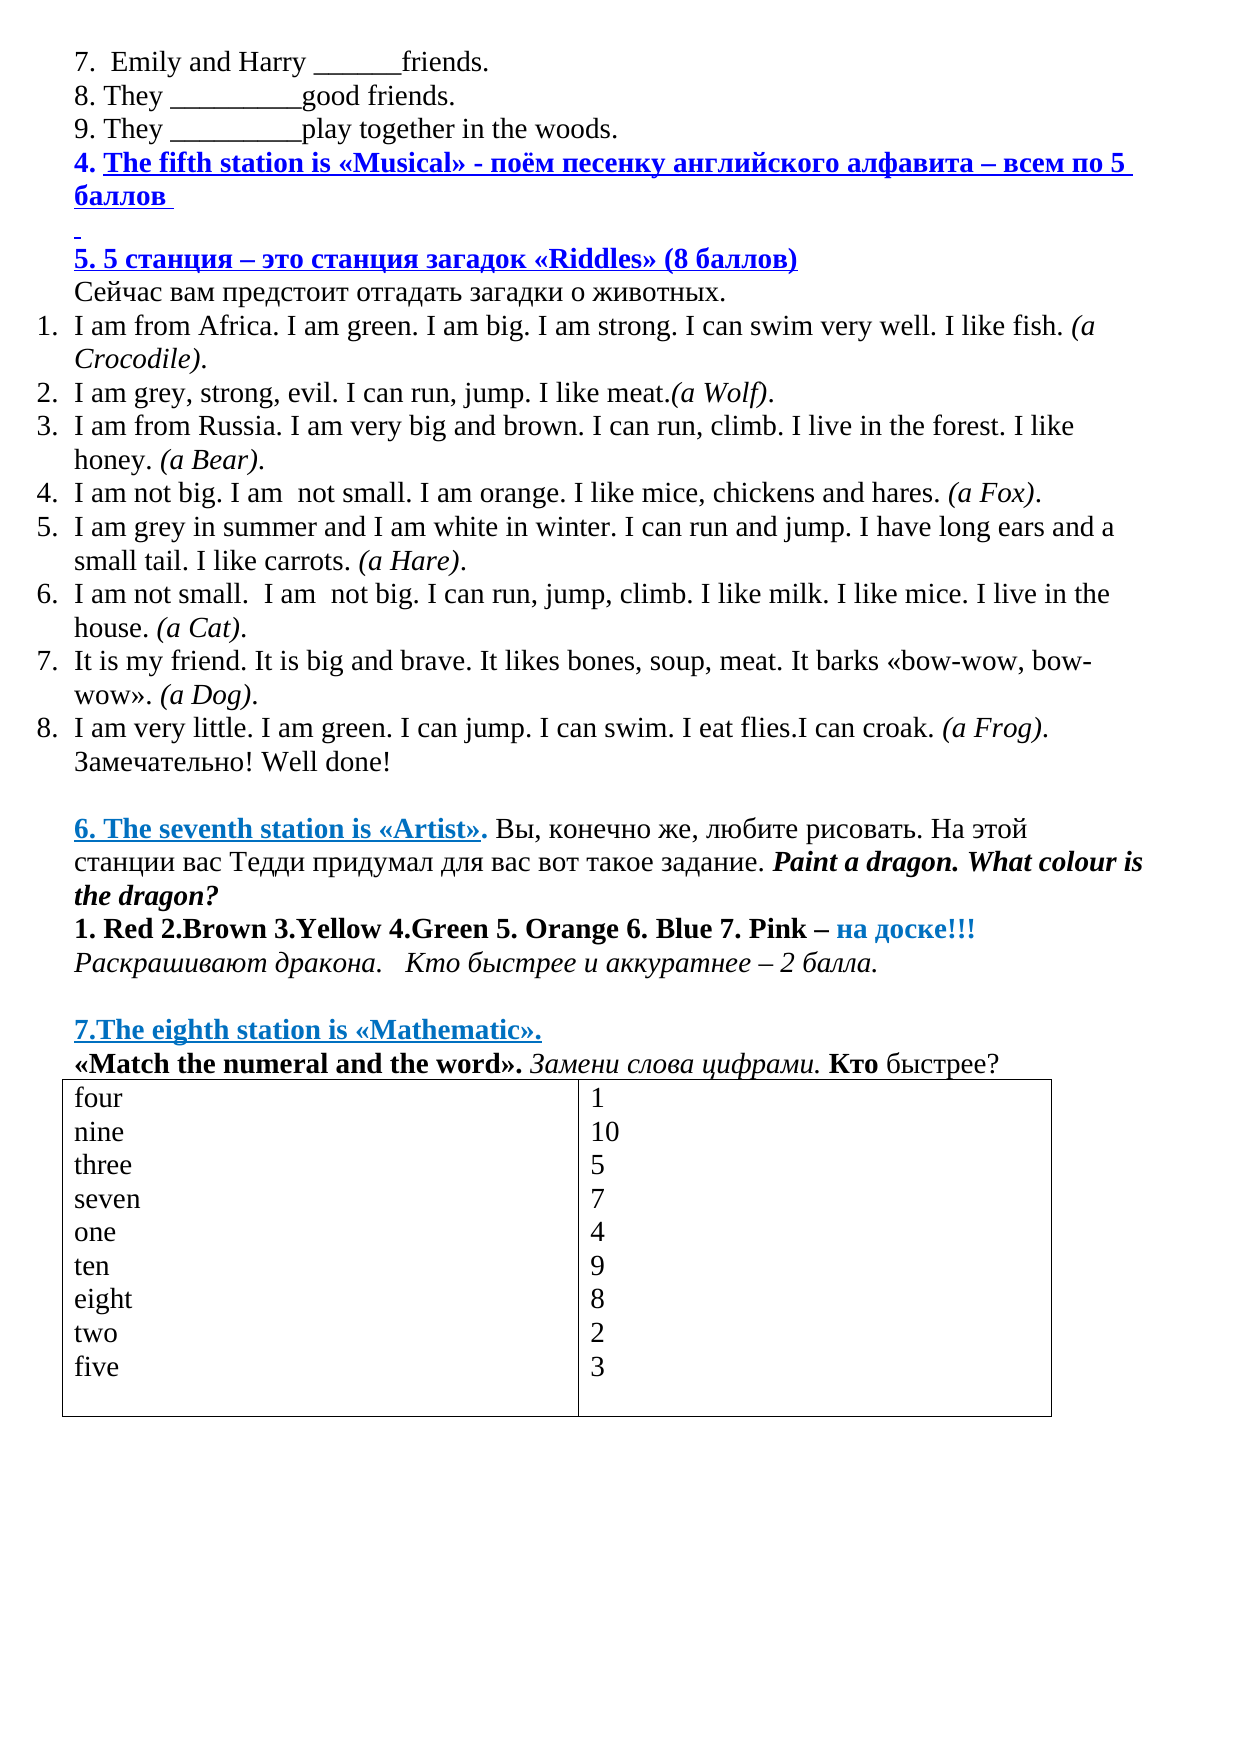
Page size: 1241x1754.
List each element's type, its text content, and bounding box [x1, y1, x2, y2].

list It is my friend. It is big and brave. It likes bones, soup, meat. It barks «bow-wow, bow-wow». (a Dog). [36, 643, 1167, 710]
text «Match the numeral and the word». Замени слова цифрами. Кто быстрее? [74, 1046, 1167, 1079]
text 1. Red 2.Brown 3.Yellow 4.Green 5. Orange 6. Blue 7. Pink – на доске!!! Раскрашивают дракона. Кто быстрее и аккуратнее – 2 балла. [74, 912, 1167, 979]
list I am from Russia. I am very big and brown. I can run, climb. I live in the forest. I like honey. (a Bear). [36, 408, 1167, 476]
list I am from Africa. I am green. I am big. I am strong. I can swim very well. I like fish. (a Crocodile). [36, 308, 1167, 375]
text 4. The fifth station is «Musical» - поём песенку английского алфавита – всем по 5 баллов [74, 145, 1167, 212]
list I am very little. I am green. I can jump. I can swim. I eat flies.I can croak. (a Frog). [36, 710, 1167, 744]
text 5. 5 cтанция – это станция загадок «Riddles» (8 баллов) Сейчас вам предстоит отгадать загадки о животных. [74, 241, 1167, 308]
list I am not big. I am not small. I am orange. I like mice, chickens and hares. (a Fox). [36, 476, 1167, 509]
table_header 1 10 5 7 4 9 8 2 3 [579, 1080, 1051, 1416]
list I am not small. I am not big. I can run, jump, climb. I like milk. I like mice. I live in the house. (a Cat). [36, 576, 1167, 643]
list I am grey in summer and I am white in winter. I can run and jump. I have long ears and a small tail. I like carrots. (a Hare). [36, 509, 1167, 576]
table_header four nine three seven one ten eight two five [63, 1080, 578, 1416]
text 7.The eighth station is «Mathematic». [74, 1012, 1167, 1046]
text 6. The seventh station is «Artist». Вы, конечно же, любите рисовать. На этой станции вас Тедди придумал для вас вот такое задание. Рaint a dragon. What colour is the dragon? [74, 811, 1167, 912]
text 7. Emily and Harry ______friends. [74, 44, 1167, 78]
text 8. They _________good friends. [74, 78, 1167, 111]
text Замечательно! Well done! [74, 744, 1167, 777]
list I am grey, strong, evil. I can run, jump. I like meat.(a Wolf). [36, 375, 1167, 408]
text 9. They _________play together in the woods. [74, 111, 1167, 145]
